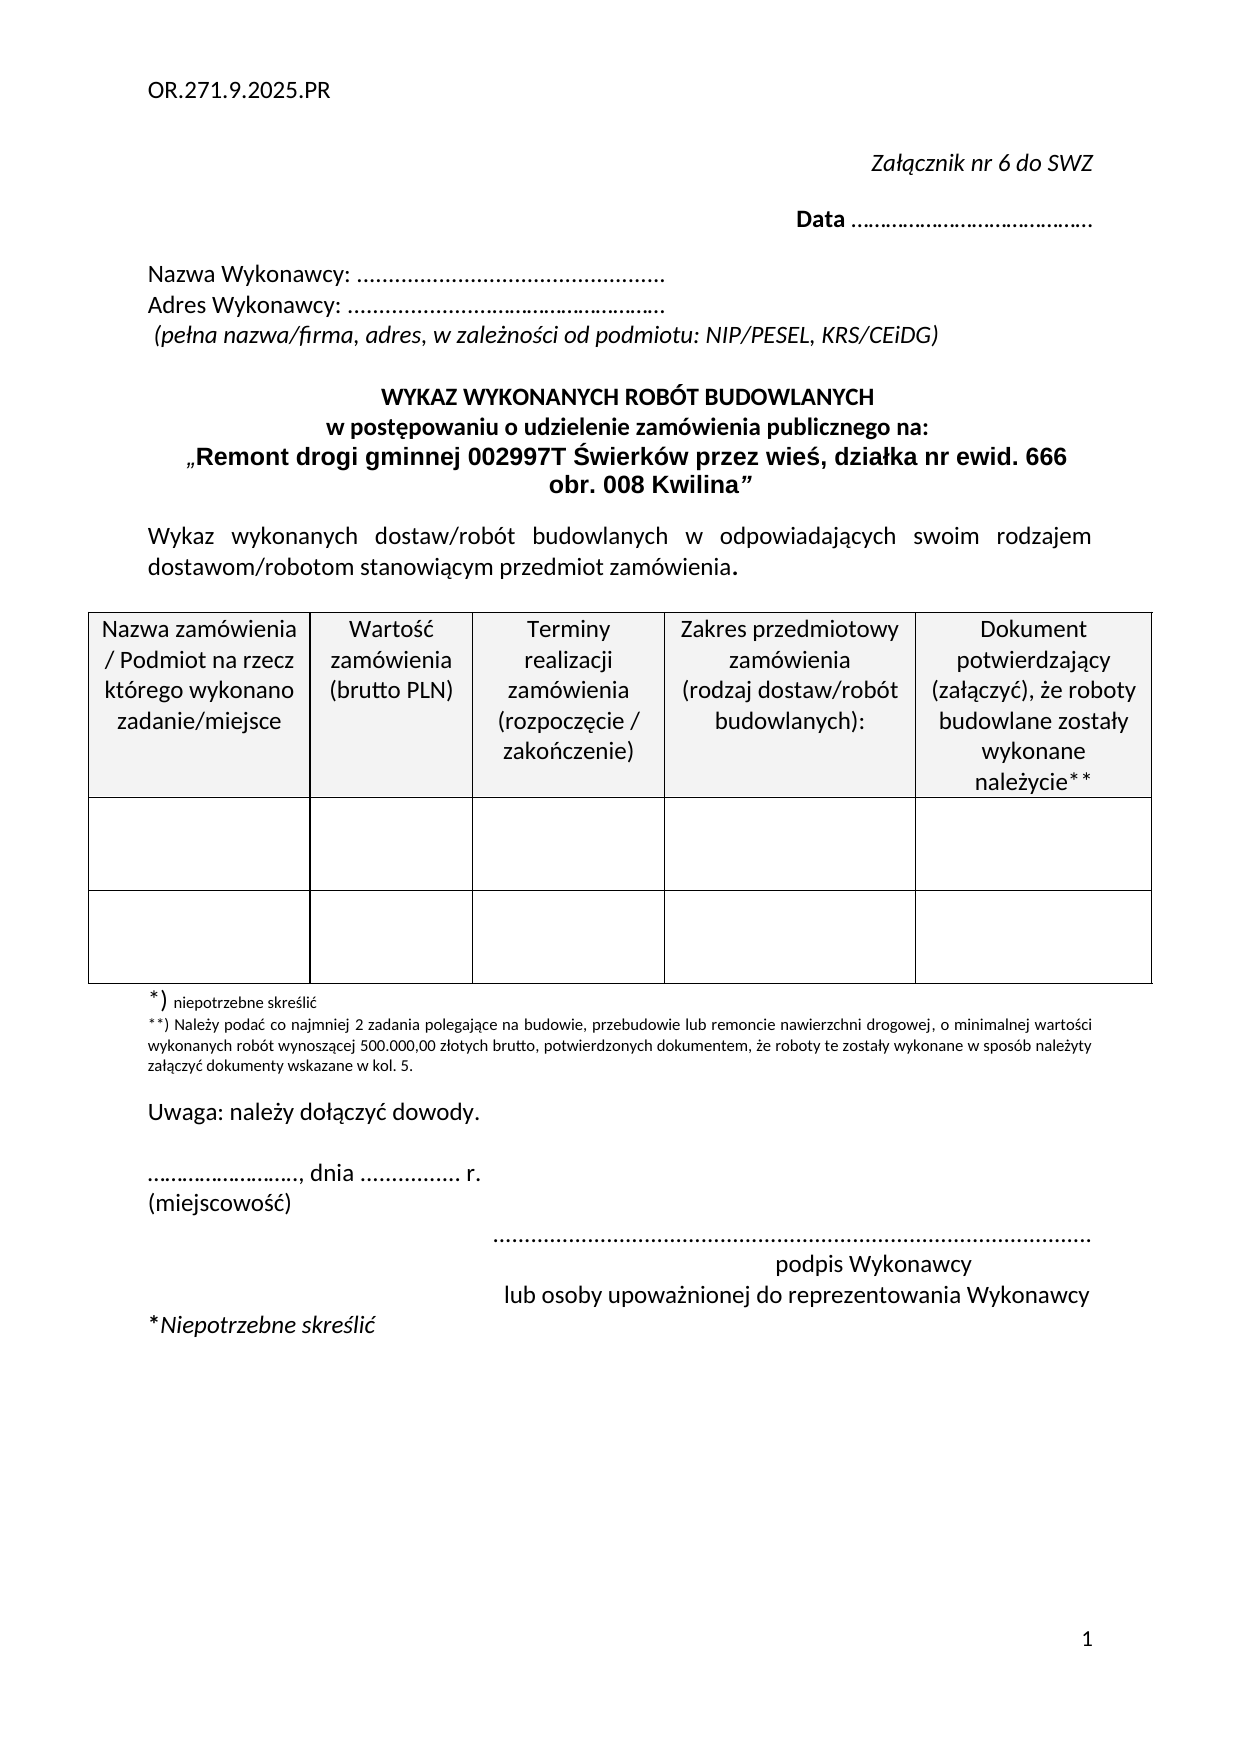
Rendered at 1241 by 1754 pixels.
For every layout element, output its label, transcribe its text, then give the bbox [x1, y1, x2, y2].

text ............................................................................................... [148, 1218, 1093, 1248]
text Uwaga: należy dołączyć dowody. [148, 1096, 1093, 1126]
table_cell [311, 798, 472, 889]
text **) Należy podać co najmniej 2 zadania polegające na budowie, przebudowie lub remoncie nawierzchni drogowej, o minimalnej wartości wykonanych robót wynoszącej 500.000,00 złotych brutto, potwierdzonych dokumentem, że roboty te zostały wykonane w sposób należyty załączyć dokumenty wskazane w kol. 5. [148, 1015, 1093, 1076]
text podpis Wykonawcy [148, 1248, 1093, 1279]
table_header Zakres przedmiotowy zamówienia (rodzaj dostaw/robót budowlanych): [665, 613, 915, 796]
list WYKAZ WYKONANYCH ROBÓT BUDOWLANYCH [163, 381, 1093, 411]
list w postępowaniu o udzielenie zamówienia publicznego na: [163, 411, 1093, 442]
text (pełna nazwa/firma, adres, w zależności od podmiotu: NIP/PESEL, KRS/CEiDG) [148, 320, 1093, 350]
text Wykaz wykonanych dostaw/robót budowlanych w odpowiadających swoim rodzajem dostawom/robotom stanowiącym przedmiot zamówienia. [148, 520, 1093, 581]
table_header Wartość zamówienia (brutto PLN) [311, 613, 472, 796]
text Data …………………………………… [148, 203, 1093, 234]
text Załącznik nr 6 do SWZ [148, 148, 1093, 178]
table_cell [311, 891, 472, 983]
text (miejscowość) [148, 1187, 1093, 1218]
table_header Nazwa zamówienia / Podmiot na rzecz którego wykonano zadanie/miejsce [89, 613, 309, 796]
table_cell [665, 798, 915, 889]
table_cell [473, 798, 664, 889]
table_header Dokument potwierdzający (załączyć), że roboty budowlane zostały wykonane należycie** [916, 613, 1151, 796]
table_header Terminy realizacji zamówienia (rozpoczęcie / zakończenie) [473, 613, 664, 796]
text *Niepotrzebne skreślić [148, 1309, 1093, 1340]
text Nazwa Wykonawcy: ................................................. [148, 259, 1093, 289]
text …………………….., dnia ................ r. [148, 1157, 1093, 1187]
text Adres Wykonawcy: .......................………………………… [148, 289, 1093, 320]
table_cell [916, 798, 1151, 889]
table_cell [473, 891, 664, 983]
text *) niepotrzebne skreślić [148, 984, 1093, 1015]
table_cell [916, 891, 1151, 983]
text lub osoby upoważnionej do reprezentowania Wykonawcy [148, 1279, 1093, 1309]
table_cell [89, 891, 309, 983]
list „Remont drogi gminnej 002997T Świerków przez wieś, działka nr ewid. 666 obr. 008 Kwilina” [163, 442, 1093, 499]
table_cell [665, 891, 915, 983]
table_cell [89, 798, 309, 889]
